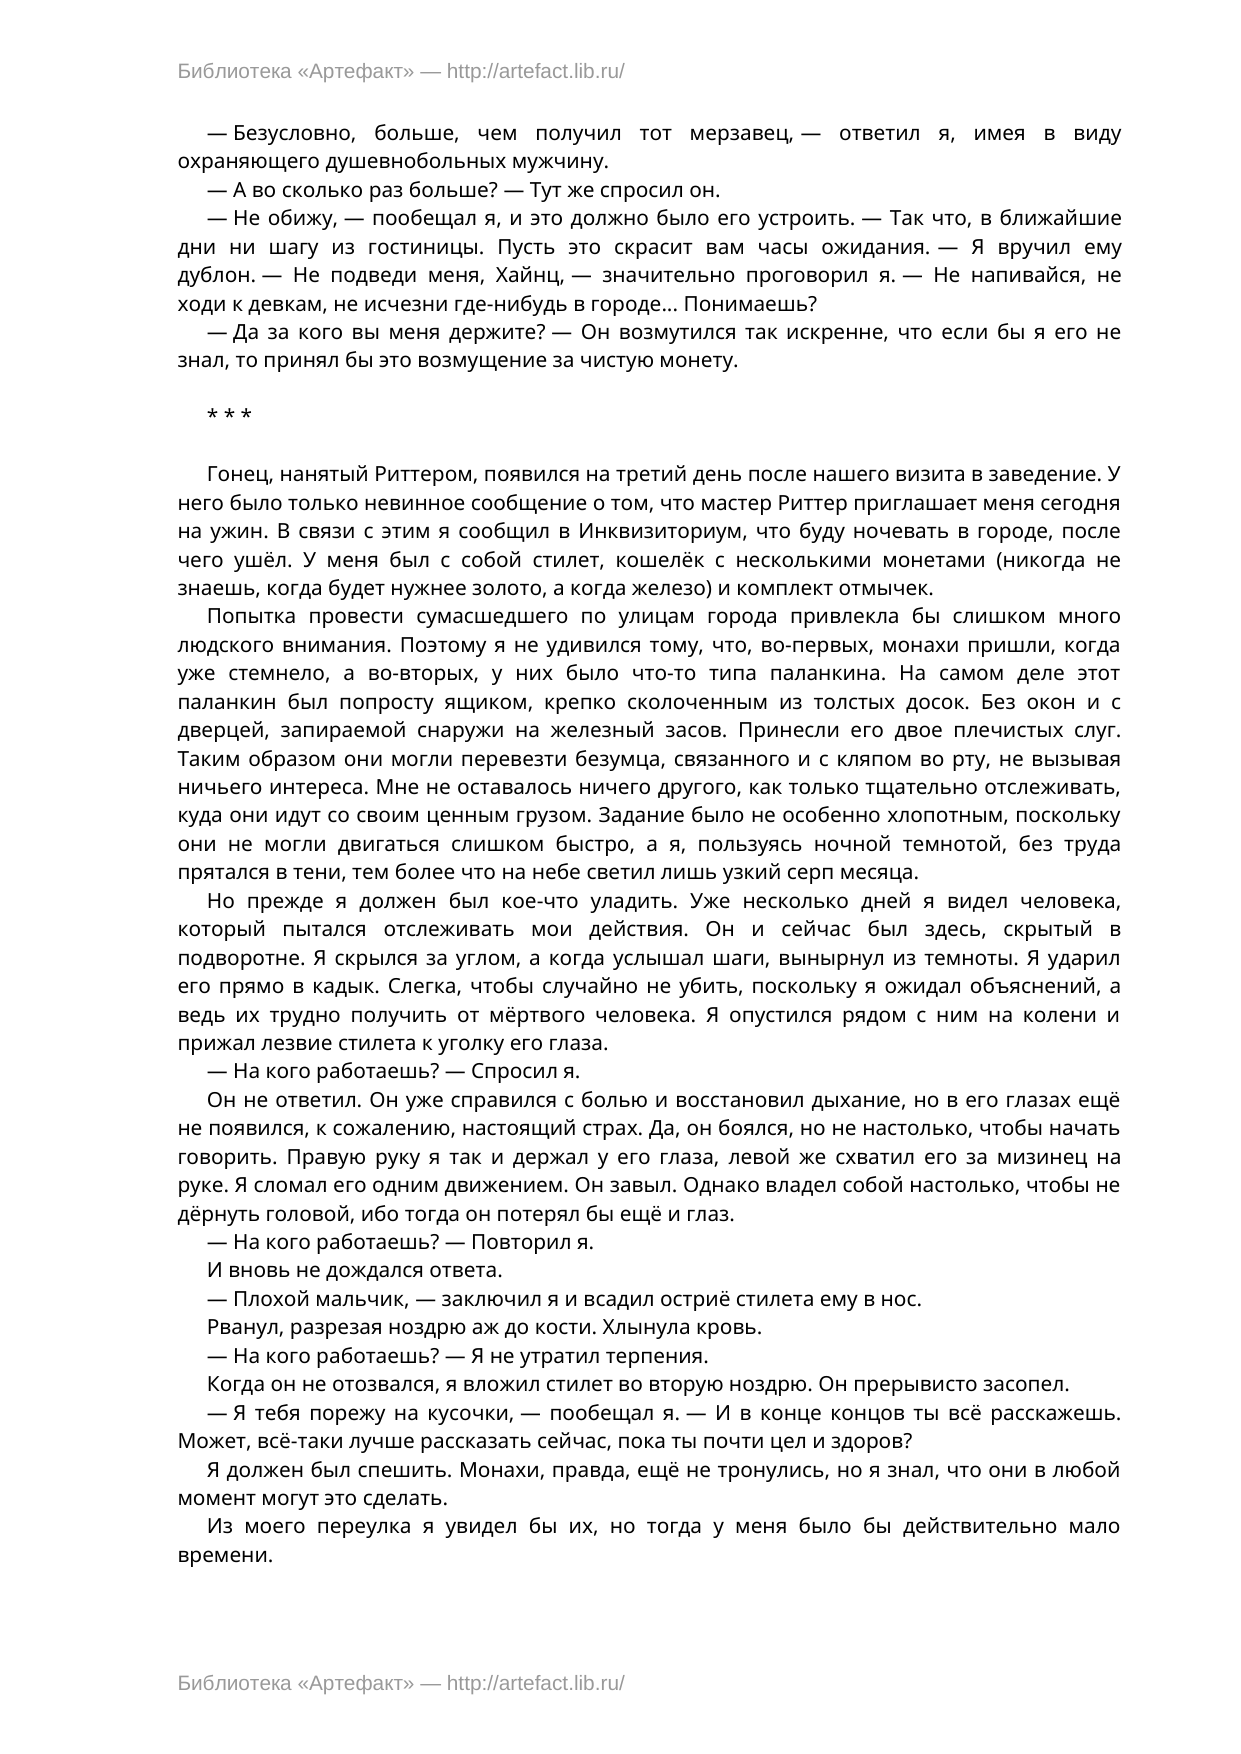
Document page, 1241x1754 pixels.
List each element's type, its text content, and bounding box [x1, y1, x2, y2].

text Попытка провести сумасшедшего по улицам города привлекла бы слишком много людского внимания. Поэтому я не удивился тому, что, во-первых, монахи пришли, когда уже стемнело, а во-вторых, у них было что-то типа паланкина. На самом деле этот паланкин был попросту ящиком, крепко сколоченным из толстых досок. Без окон и с дверцей, запираемой снаружи на железный засов. Принесли его двое плечистых слуг. Таким образом они могли перевезти безумца, связанного и с кляпом во рту, не вызывая ничьего интереса. Мне не оставалось ничего другого, как только тщательно отслеживать, куда они идут со своим ценным грузом. Задание было не особенно хлопотным, поскольку они не могли двигаться слишком быстро, а я, пользуясь ночной темнотой, без труда прятался в тени, тем более что на небе светил лишь узкий серп месяца. [177, 602, 1122, 886]
text Но прежде я должен был кое-что уладить. Уже несколько дней я видел человека, который пытался отслеживать мои действия. Он и сейчас был здесь, скрытый в подворотне. Я скрылся за углом, а когда услышал шаги, вынырнул из темноты. Я ударил его прямо в кадык. Слегка, чтобы случайно не убить, поскольку я ожидал объяснений, а ведь их трудно получить от мёртвого человека. Я опустился рядом с ним на колени и прижал лезвие стилета к уголку его глаза. [177, 886, 1122, 1057]
text Рванул, разрезая ноздрю аж до кости. Хлынула кровь. [177, 1312, 1122, 1341]
text — Не обижу, — пообещал я, и это должно было его устроить. — Так что, в ближайшие дни ни шагу из гостиницы. Пусть это скрасит вам часы ожидания. — Я вручил ему дублон. — Не подведи меня, Хайнц, — значительно проговорил я. — Не напивайся, не ходи к девкам, не исчезни где-нибудь в городе... Понимаешь? [177, 203, 1122, 317]
text И вновь не дождался ответа. [177, 1256, 1122, 1284]
text Я должен был спешить. Монахи, правда, ещё не тронулись, но я знал, что они в любой момент могут это сделать. [177, 1455, 1122, 1512]
text — На кого работаешь? — Повторил я. [177, 1227, 1122, 1256]
subtitle * * * [177, 402, 1122, 431]
text — Да за кого вы меня держите? — Он возмутился так искренне, что если бы я его не знал, то принял бы это возмущение за чистую монету. [177, 317, 1122, 374]
text Из моего переулка я увидел бы их, но тогда у меня было бы действительно мало времени. [177, 1512, 1122, 1568]
text Когда он не отозвался, я вложил стилет во вторую ноздрю. Он прерывисто засопел. [177, 1369, 1122, 1398]
text — Плохой мальчик, — заключил я и всадил остриё стилета ему в нос. [177, 1284, 1122, 1312]
text — Я тебя порежу на кусочки, — пообещал я. — И в конце концов ты всё расскажешь. Может, всё-таки лучше рассказать сейчас, пока ты почти цел и здоров? [177, 1398, 1122, 1455]
text — Безусловно, больше, чем получил тот мерзавец, — ответил я, имея в виду охраняющего душевнобольных мужчину. [177, 118, 1122, 175]
text Он не ответил. Он уже справился с болью и восстановил дыхание, но в его глазах ещё не появился, к сожалению, настоящий страх. Да, он боялся, но не настолько, чтобы начать говорить. Правую руку я так и держал у его глаза, левой же схватил его за мизинец на руке. Я сломал его одним движением. Он завыл. Однако владел собой настолько, чтобы не дёрнуть головой, ибо тогда он потерял бы ещё и глаз. [177, 1085, 1122, 1227]
text Гонец, нанятый Риттером, появился на третий день после нашего визита в заведение. У него было только невинное сообщение о том, что мастер Риттер приглашает меня сегодня на ужин. В связи с этим я сообщил в Инквизиториум, что буду ночевать в городе, после чего ушёл. У меня был с собой стилет, кошелёк с несколькими монетами (никогда не знаешь, когда будет нужнее золото, а когда железо) и комплект отмычек. [177, 459, 1122, 602]
text — На кого работаешь? — Я не утратил терпения. [177, 1341, 1122, 1369]
text — А во сколько раз больше? — Тут же спросил он. [177, 175, 1122, 203]
text — На кого работаешь? — Спросил я. [177, 1057, 1122, 1085]
